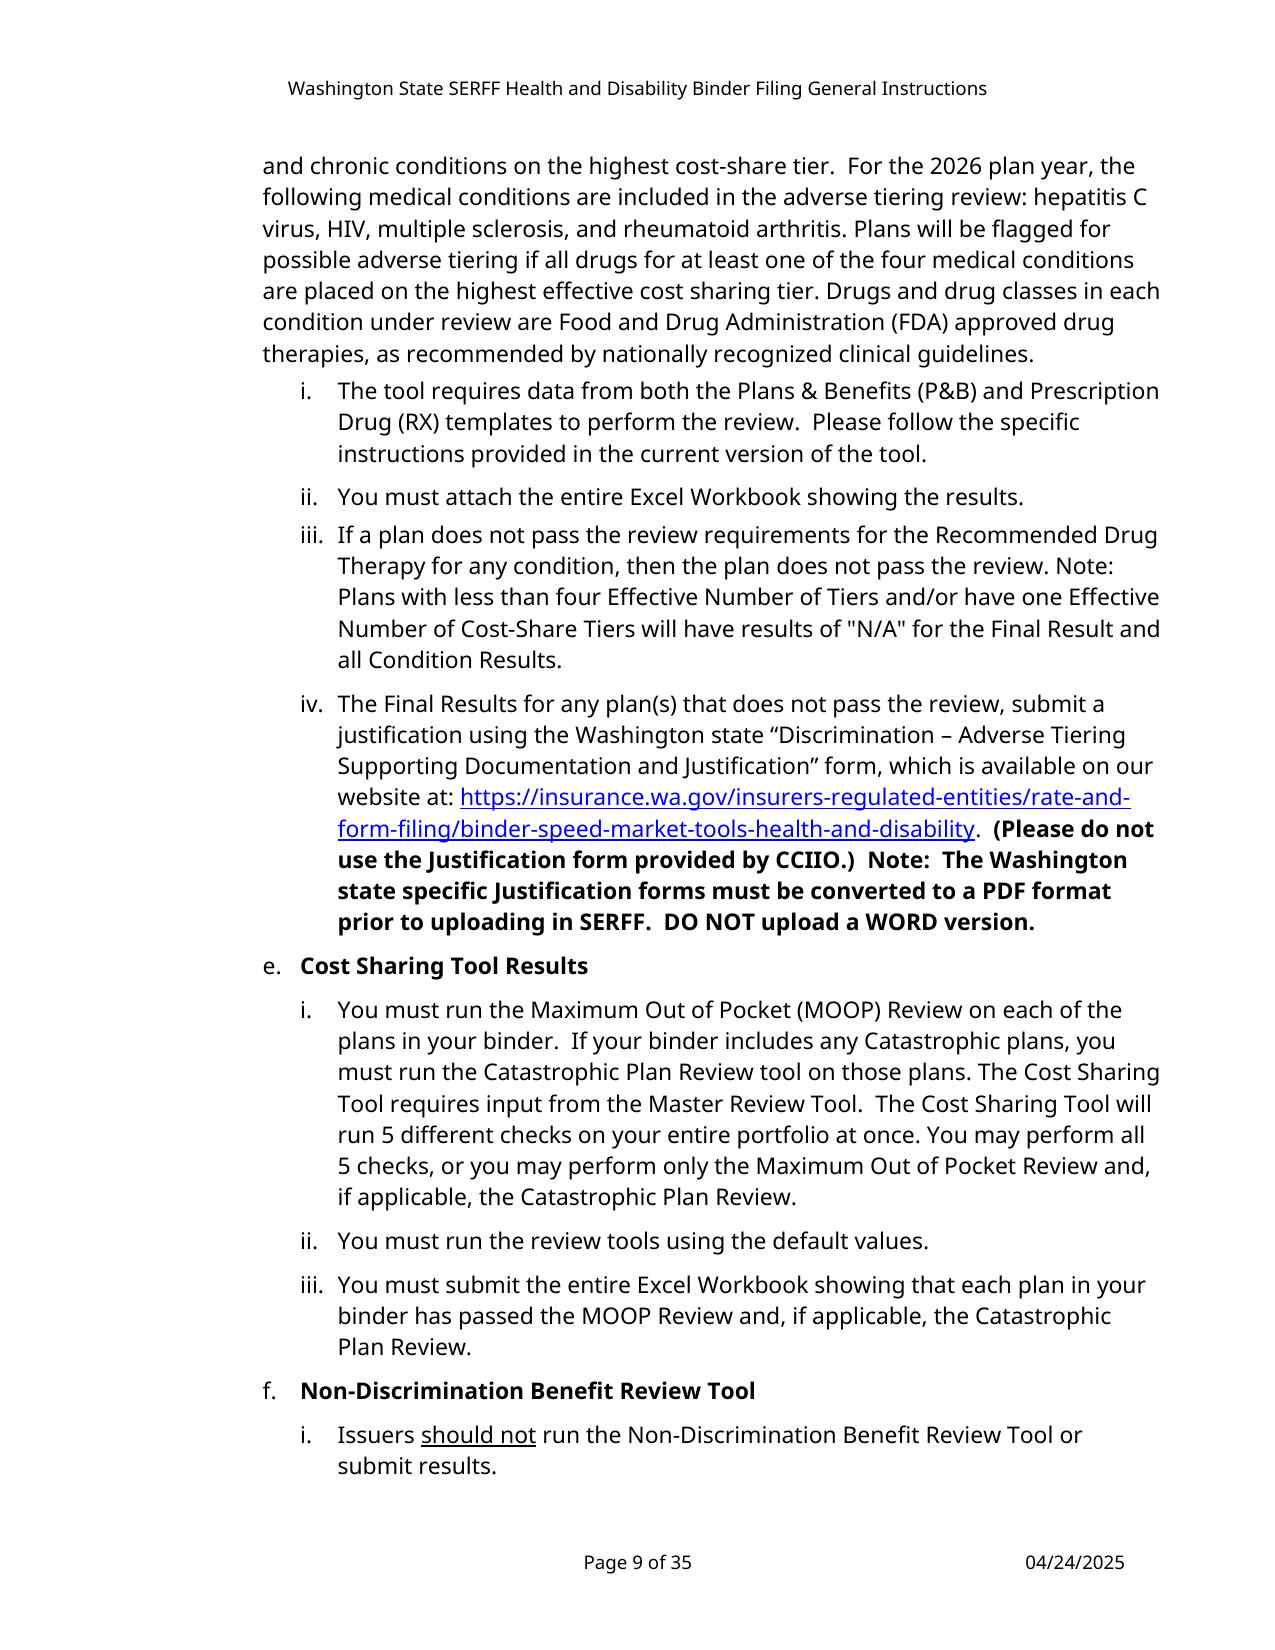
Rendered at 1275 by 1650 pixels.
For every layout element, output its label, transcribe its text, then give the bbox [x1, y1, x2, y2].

list Issuers should not run the Non-Discrimination Benefit Review Tool or submit results. [300, 1419, 1162, 1481]
list You must submit the entire Excel Workbook showing that each plan in your binder has passed the MOOP Review and, if applicable, the Catastrophic Plan Review. [300, 1269, 1162, 1362]
list You must run the Maximum Out of Pocket (MOOP) Review on each of the plans in your binder. If your binder includes any Catastrophic plans, you must run the Catastrophic Plan Review tool on those plans. The Cost Sharing Tool requires input from the Master Review Tool. The Cost Sharing Tool will run 5 different checks on your entire portfolio at once. You may perform all 5 checks, or you may perform only the Maximum Out of Pocket Review and, if applicable, the Catastrophic Plan Review. [300, 994, 1162, 1212]
list Non-Discrimination Benefit Review Tool [262, 1375, 1162, 1406]
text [262, 150, 1162, 369]
list You must attach the entire Excel Workbook showing the results. [300, 481, 1162, 512]
list If a plan does not pass the review requirements for the Recommended Drug Therapy for any condition, then the plan does not pass the review. Note: Plans with less than four Effective Number of Tiers and/or have one Effective Number of Cost-Share Tiers will have results of "N/A" for the Final Result and all Condition Results. [300, 519, 1162, 675]
list Cost Sharing Tool Results [262, 950, 1162, 981]
list You must run the review tools using the default values. [300, 1225, 1162, 1256]
list The tool requires data from both the Plans & Benefits (P&B) and Prescription Drug (RX) templates to perform the review. Please follow the specific instructions provided in the current version of the tool. [300, 375, 1162, 469]
list The Final Results for any plan(s) that does not pass the review, submit a justification using the Washington state “Discrimination – Adverse Tiering Supporting Documentation and Justification” form, which is available on our website at: https://insurance.wa.gov/insurers-regulated-entities/rate-and-form-filing/binder-speed-market-tools-health-and-disability. (Please do not use the Justification form provided by CCIIO.) Note: The Washington state specific Justification forms must be converted to a PDF format prior to uploading in SERFF. DO NOT upload a WORD version. [300, 687, 1162, 937]
